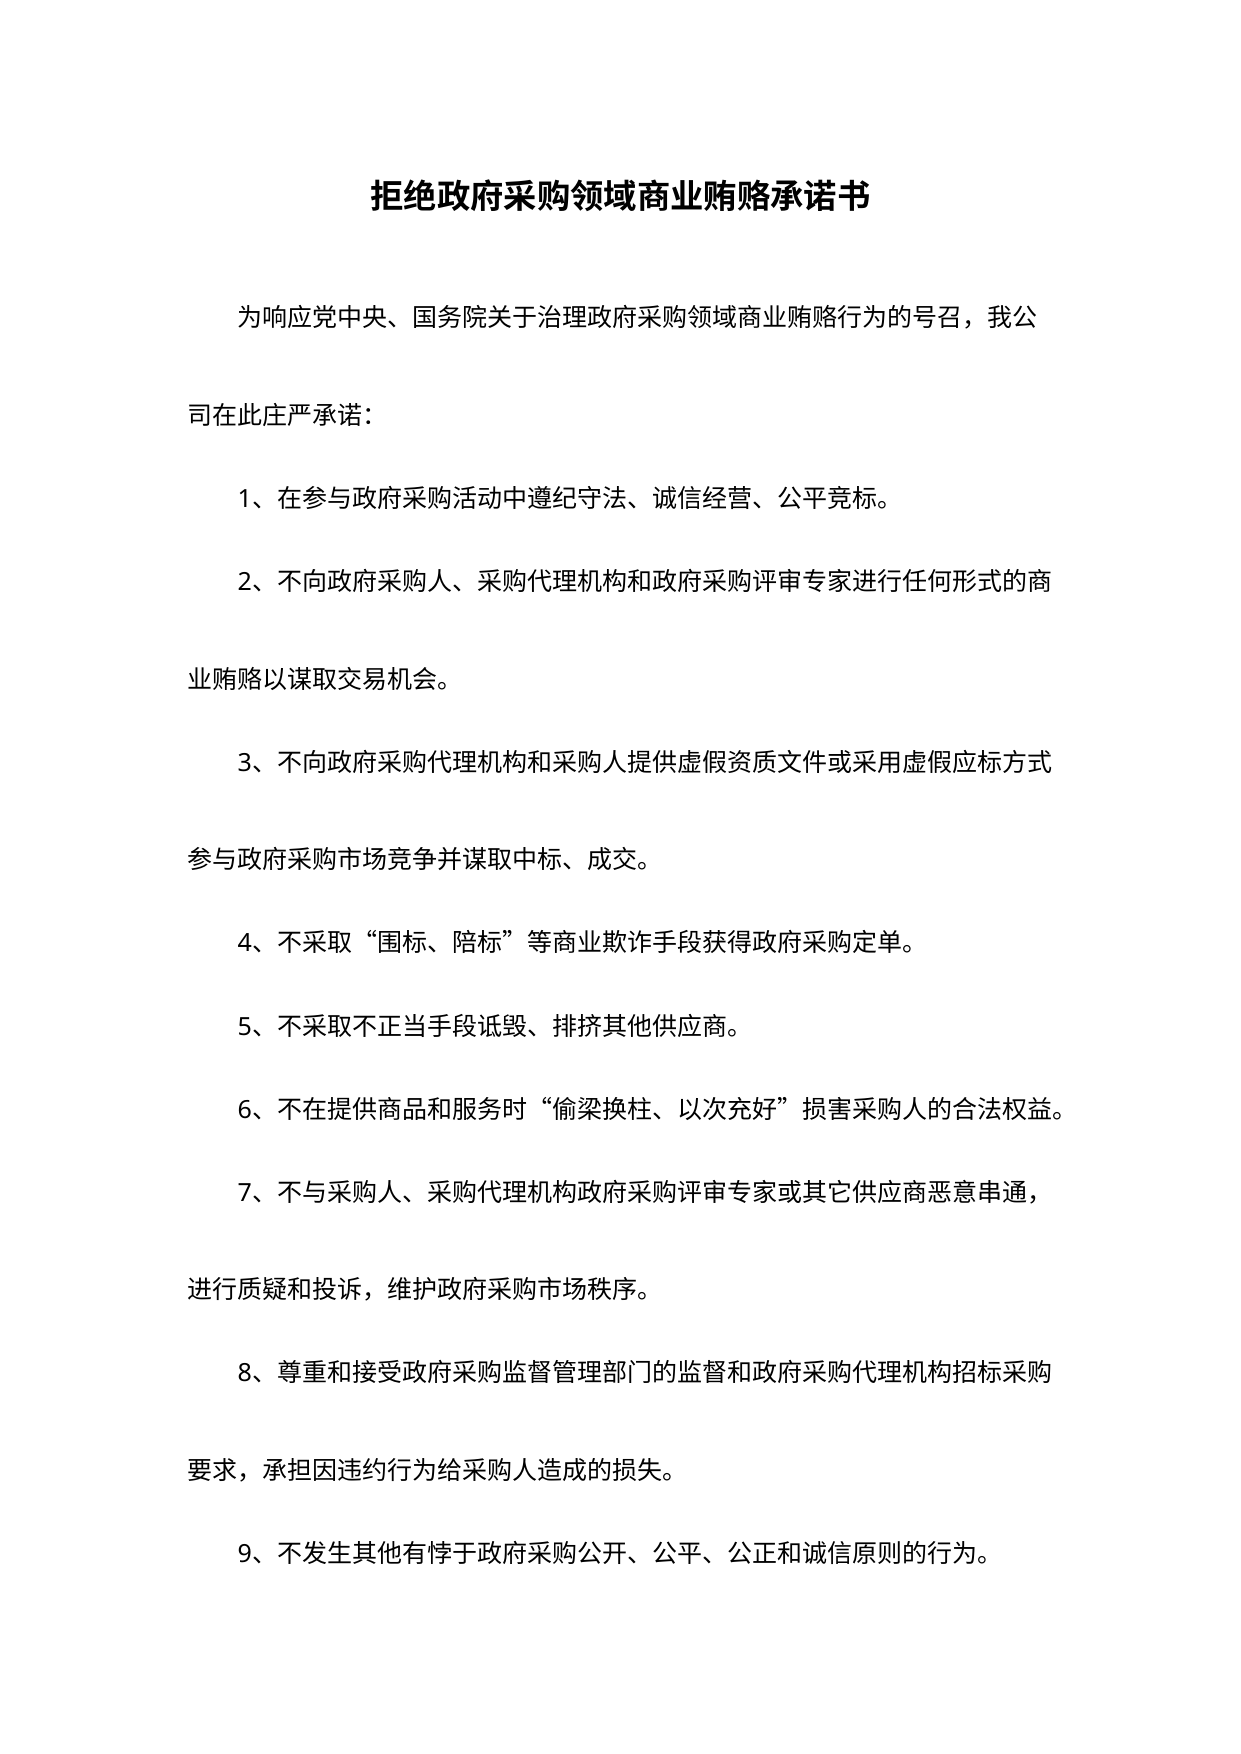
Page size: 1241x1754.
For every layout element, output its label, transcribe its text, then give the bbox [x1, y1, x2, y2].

text 8、尊重和接受政府采购监督管理部门的监督和政府采购代理机构招标采购要求，承担因违约行为给采购人造成的损失。 [187, 1338, 1053, 1501]
subtitle 拒绝政府采购领域商业贿赂承诺书 [187, 162, 1053, 227]
text 6、不在提供商品和服务时“偷梁换柱、以次充好”损害采购人的合法权益。 [187, 1075, 1053, 1140]
text 4、不采取“围标、陪标”等商业欺诈手段获得政府采购定单。 [187, 908, 1053, 973]
text 5、不采取不正当手段诋毁、排挤其他供应商。 [187, 992, 1053, 1057]
text 9、不发生其他有悖于政府采购公开、公平、公正和诚信原则的行为。 [187, 1519, 1053, 1584]
text 为响应党中央、国务院关于治理政府采购领域商业贿赂行为的号召，我公司在此庄严承诺： [187, 283, 1053, 446]
text 2、不向政府采购人、采购代理机构和政府采购评审专家进行任何形式的商业贿赂以谋取交易机会。 [187, 547, 1053, 710]
text 7、不与采购人、采购代理机构政府采购评审专家或其它供应商恶意串通，进行质疑和投诉，维护政府采购市场秩序。 [187, 1158, 1053, 1320]
text 1、在参与政府采购活动中遵纪守法、诚信经营、公平竞标。 [187, 464, 1053, 529]
text 3、不向政府采购代理机构和采购人提供虚假资质文件或采用虚假应标方式参与政府采购市场竞争并谋取中标、成交。 [187, 728, 1053, 890]
